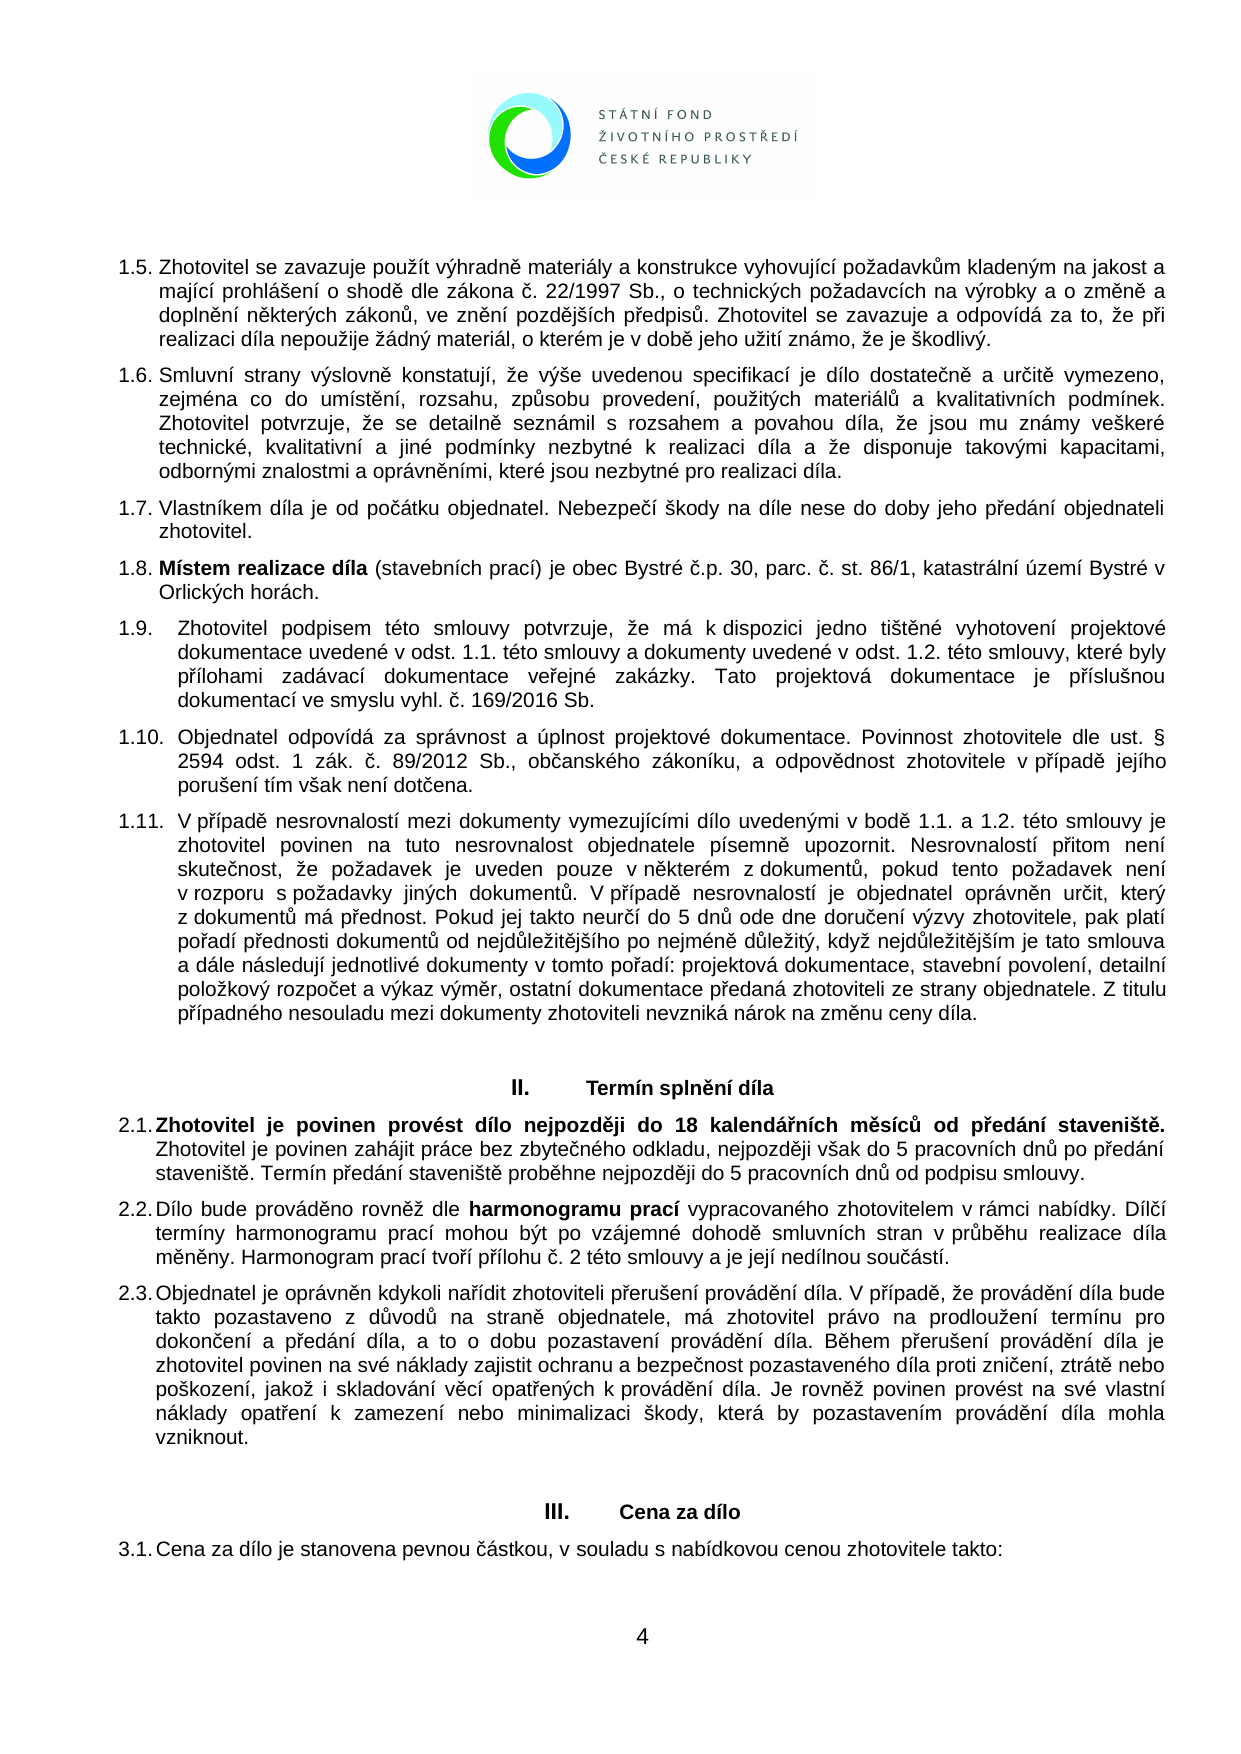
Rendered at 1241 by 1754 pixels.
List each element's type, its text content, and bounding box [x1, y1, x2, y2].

list Vlastníkem díla je od počátku objednatel. Nebezpečí škody na díle nese do doby jeho předání objednateli zhotovitel. [118, 495, 1167, 543]
list Objednatel odpovídá za správnost a úplnost projektové dokumentace. Povinnost zhotovitele dle ust. § 2594 odst. 1 zák. č. 89/2012 Sb., občanského zákoníku, a odpovědnost zhotovitele v případě jejího porušení tím však není dotčena. [118, 724, 1167, 796]
list Objednatel je oprávněn kdykoli nařídit zhotoviteli přerušení provádění díla. V případě, že provádění díla bude takto pozastaveno z důvodů na straně objednatele, má zhotovitel právo na prodloužení termínu pro dokončení a předání díla, a to o dobu pozastavení provádění díla. Během přerušení provádění díla je zhotovitel povinen na své náklady zajistit ochranu a bezpečnost pozastaveného díla proti zničení, ztrátě nebo poškození, jakož i skladování věcí opatřených k provádění díla. Je rovněž povinen provést na své vlastní náklady opatření k zamezení nebo minimalizaci škody, která by pozastavením provádění díla mohla vzniknout. [118, 1281, 1167, 1449]
list Zhotovitel je povinen provést dílo nejpozději do 18 kalendářních měsíců od předání staveniště. Zhotovitel je povinen zahájit práce bez zbytečného odkladu, nejpozději však do 5 pracovních dnů po předání staveniště. Termín předání staveniště proběhne nejpozději do 5 pracovních dnů od podpisu smlouvy. [118, 1112, 1167, 1184]
list Dílo bude prováděno rovněž dle harmonogramu prací vypracovaného zhotovitelem v rámci nabídky. Dílčí termíny harmonogramu prací mohou být po vzájemné dohodě smluvních stran v průběhu realizace díla měněny. Harmonogram prací tvoří přílohu č. 2 této smlouvy a je její nedílnou součástí. [118, 1197, 1167, 1269]
subtitle Cena za dílo [118, 1498, 1167, 1524]
list Místem realizace díla (stavebních prací) je obec Bystré č.p. 30, parc. č. st. 86/1, katastrální území Bystré v Orlických horách. [118, 556, 1167, 604]
subtitle Termín splnění díla [118, 1073, 1167, 1100]
list Smluvní strany výslovně konstatují, že výše uvedenou specifikací je dílo dostatečně a určitě vymezeno, zejména co do umístění, rozsahu, způsobu provedení, použitých materiálů a kvalitativních podmínek. Zhotovitel potvrzuje, že se detailně seznámil s rozsahem a povahou díla, že jsou mu známy veškeré technické, kvalitativní a jiné podmínky nezbytné k realizaci díla a že disponuje takovými kapacitami, odbornými znalostmi a oprávněními, které jsou nezbytné pro realizaci díla. [118, 363, 1167, 483]
list Zhotovitel se zavazuje použít výhradně materiály a konstrukce vyhovující požadavkům kladeným na jakost a mající prohlášení o shodě dle zákona č. 22/1997 Sb., o technických požadavcích na výrobky a o změně a doplnění některých zákonů, ve znění pozdějších předpisů. Zhotovitel se zavazuje a odpovídá za to, že při realizaci díla nepoužije žádný materiál, o kterém je v době jeho užití známo, že je škodlivý. [118, 255, 1167, 351]
list V případě nesrovnalostí mezi dokumenty vymezujícími dílo uvedenými v bodě 1.1. a 1.2. této smlouvy je zhotovitel povinen na tuto nesrovnalost objednatele písemně upozornit. Nesrovnalostí přitom není skutečnost, že požadavek je uveden pouze v některém z dokumentů, pokud tento požadavek není v rozporu s požadavky jiných dokumentů. V případě nesrovnalostí je objednatel oprávněn určit, který z dokumentů má přednost. Pokud jej takto neurčí do 5 dnů ode dne doručení výzvy zhotovitele, pak platí pořadí přednosti dokumentů od nejdůležitějšího po nejméně důležitý, když nejdůležitějším je tato smlouva a dále následují jednotlivé dokumenty v tomto pořadí: projektová dokumentace, stavební povolení, detailní položkový rozpočet a výkaz výměr, ostatní dokumentace předaná zhotoviteli ze strany objednatele. Z titulu případného nesouladu mezi dokumenty zhotoviteli nevzniká nárok na změnu ceny díla. [118, 809, 1167, 1024]
list Cena za dílo je stanovena pevnou částkou, v souladu s nabídkovou cenou zhotovitele takto: [118, 1537, 1167, 1561]
picture [468, 73, 817, 198]
list Zhotovitel podpisem této smlouvy potvrzuje, že má k dispozici jedno tištěné vyhotovení projektové dokumentace uvedené v odst. 1.1. této smlouvy a dokumenty uvedené v odst. 1.2. této smlouvy, které byly přílohami zadávací dokumentace veřejné zakázky. Tato projektová dokumentace je příslušnou dokumentací ve smyslu vyhl. č. 169/2016 Sb. [118, 616, 1167, 712]
